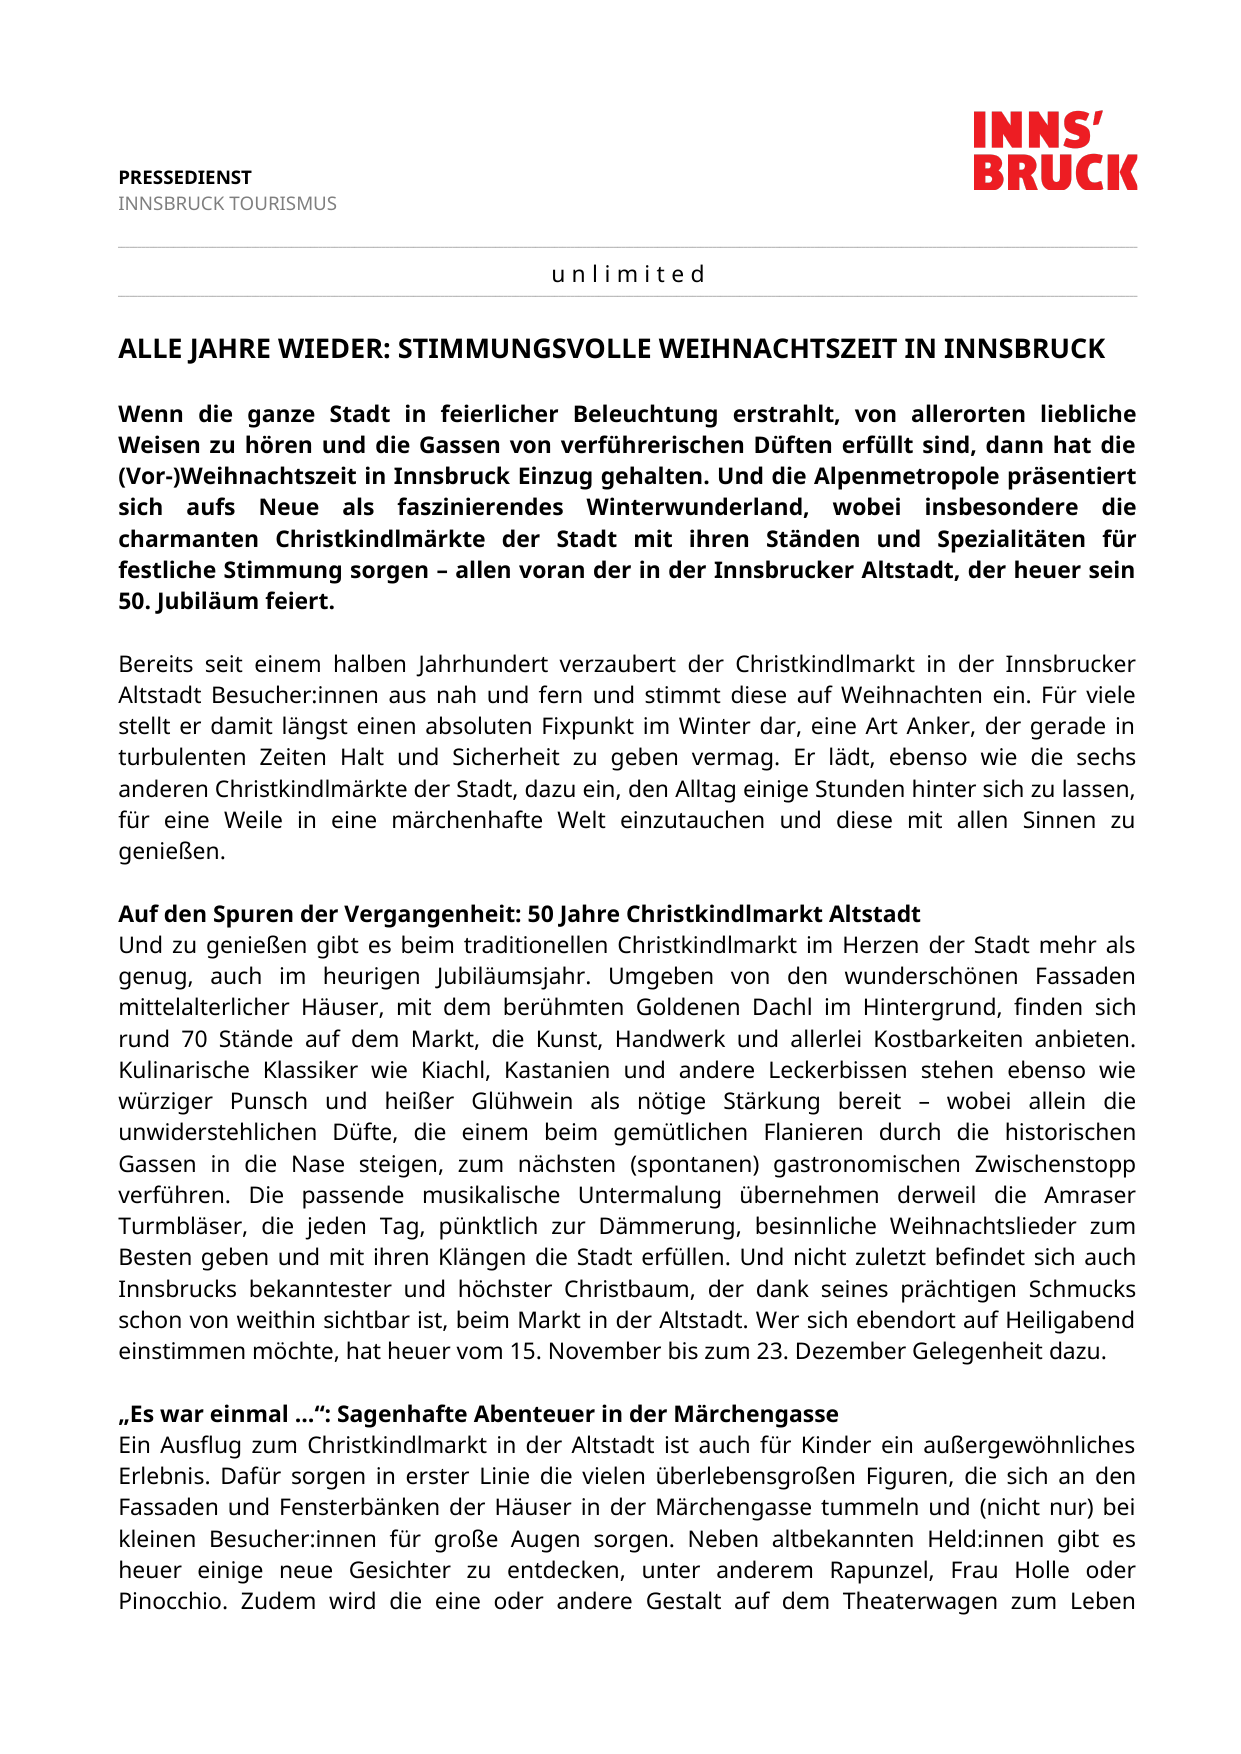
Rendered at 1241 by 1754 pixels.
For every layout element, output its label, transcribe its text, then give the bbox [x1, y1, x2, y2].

text „Es war einmal …“: Sagenhafte Abenteuer in der Märchengasse [118, 1397, 1137, 1429]
text Bereits seit einem halben Jahrhundert verzaubert der Christkindlmarkt in der Innsbrucker Altstadt Besucher:innen aus nah und fern und stimmt diese auf Weihnachten ein. Für viele stellt er damit längst einen absoluten Fixpunkt im Winter dar, eine Art Anker, der gerade in turbulenten Zeiten Halt und Sicherheit zu geben vermag. Er lädt, ebenso wie die sechs anderen Christkindlmärkte der Stadt, dazu ein, den Alltag einige Stunden hinter sich zu lassen, für eine Weile in eine märchenhafte Welt einzutauchen und diese mit allen Sinnen zu genießen. [118, 647, 1137, 866]
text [118, 1429, 1137, 1616]
text Und zu genießen gibt es beim traditionellen Christkindlmarkt im Herzen der Stadt mehr als genug, auch im heurigen Jubiläumsjahr. Umgeben von den wunderschönen Fassaden mittelalterlicher Häuser, mit dem berühmten Goldenen Dachl im Hintergrund, finden sich rund 70 Stände auf dem Markt, die Kunst, Handwerk und allerlei Kostbarkeiten anbieten. Kulinarische Klassiker wie Kiachl, Kastanien und andere Leckerbissen stehen ebenso wie würziger Punsch und heißer Glühwein als nötige Stärkung bereit – wobei allein die unwiderstehlichen Düfte, die einem beim gemütlichen Flanieren durch die historischen Gassen in die Nase steigen, zum nächsten (spontanen) gastronomischen Zwischenstopp verführen. Die passende musikalische Untermalung übernehmen derweil die Amraser Turmbläser, die jeden Tag, pünktlich zur Dämmerung, besinnliche Weihnachtslieder zum Besten geben und mit ihren Klängen die Stadt erfüllen. Und nicht zuletzt befindet sich auch Innsbrucks bekanntester und höchster Christbaum, der dank seines prächtigen Schmucks schon von weithin sichtbar ist, beim Markt in der Altstadt. Wer sich ebendort auf Heiligabend einstimmen möchte, hat heuer vom 15. November bis zum 23. Dezember Gelegenheit dazu. [118, 929, 1137, 1366]
text Alle Jahre wieder: Stimmungsvolle Weihnachtszeit in Innsbruck [118, 329, 1137, 366]
text Auf den Spuren der Vergangenheit: 50 Jahre Christkindlmarkt Altstadt [118, 897, 1137, 929]
text Wenn die ganze Stadt in feierlicher Beleuchtung erstrahlt, von allerorten liebliche Weisen zu hören und die Gassen von verführerischen Düften erfüllt sind, dann hat die (Vor-)Weihnachtszeit in Innsbruck Einzug gehalten. Und die Alpenmetropole präsentiert sich aufs Neue als faszinierendes Winterwunderland, wobei insbesondere die charmanten Christkindlmärkte der Stadt mit ihren Ständen und Spezialitäten für festliche Stimmung sorgen – allen voran der in der Innsbrucker Altstadt, der heuer sein 50. Jubiläum feiert. [118, 397, 1137, 616]
